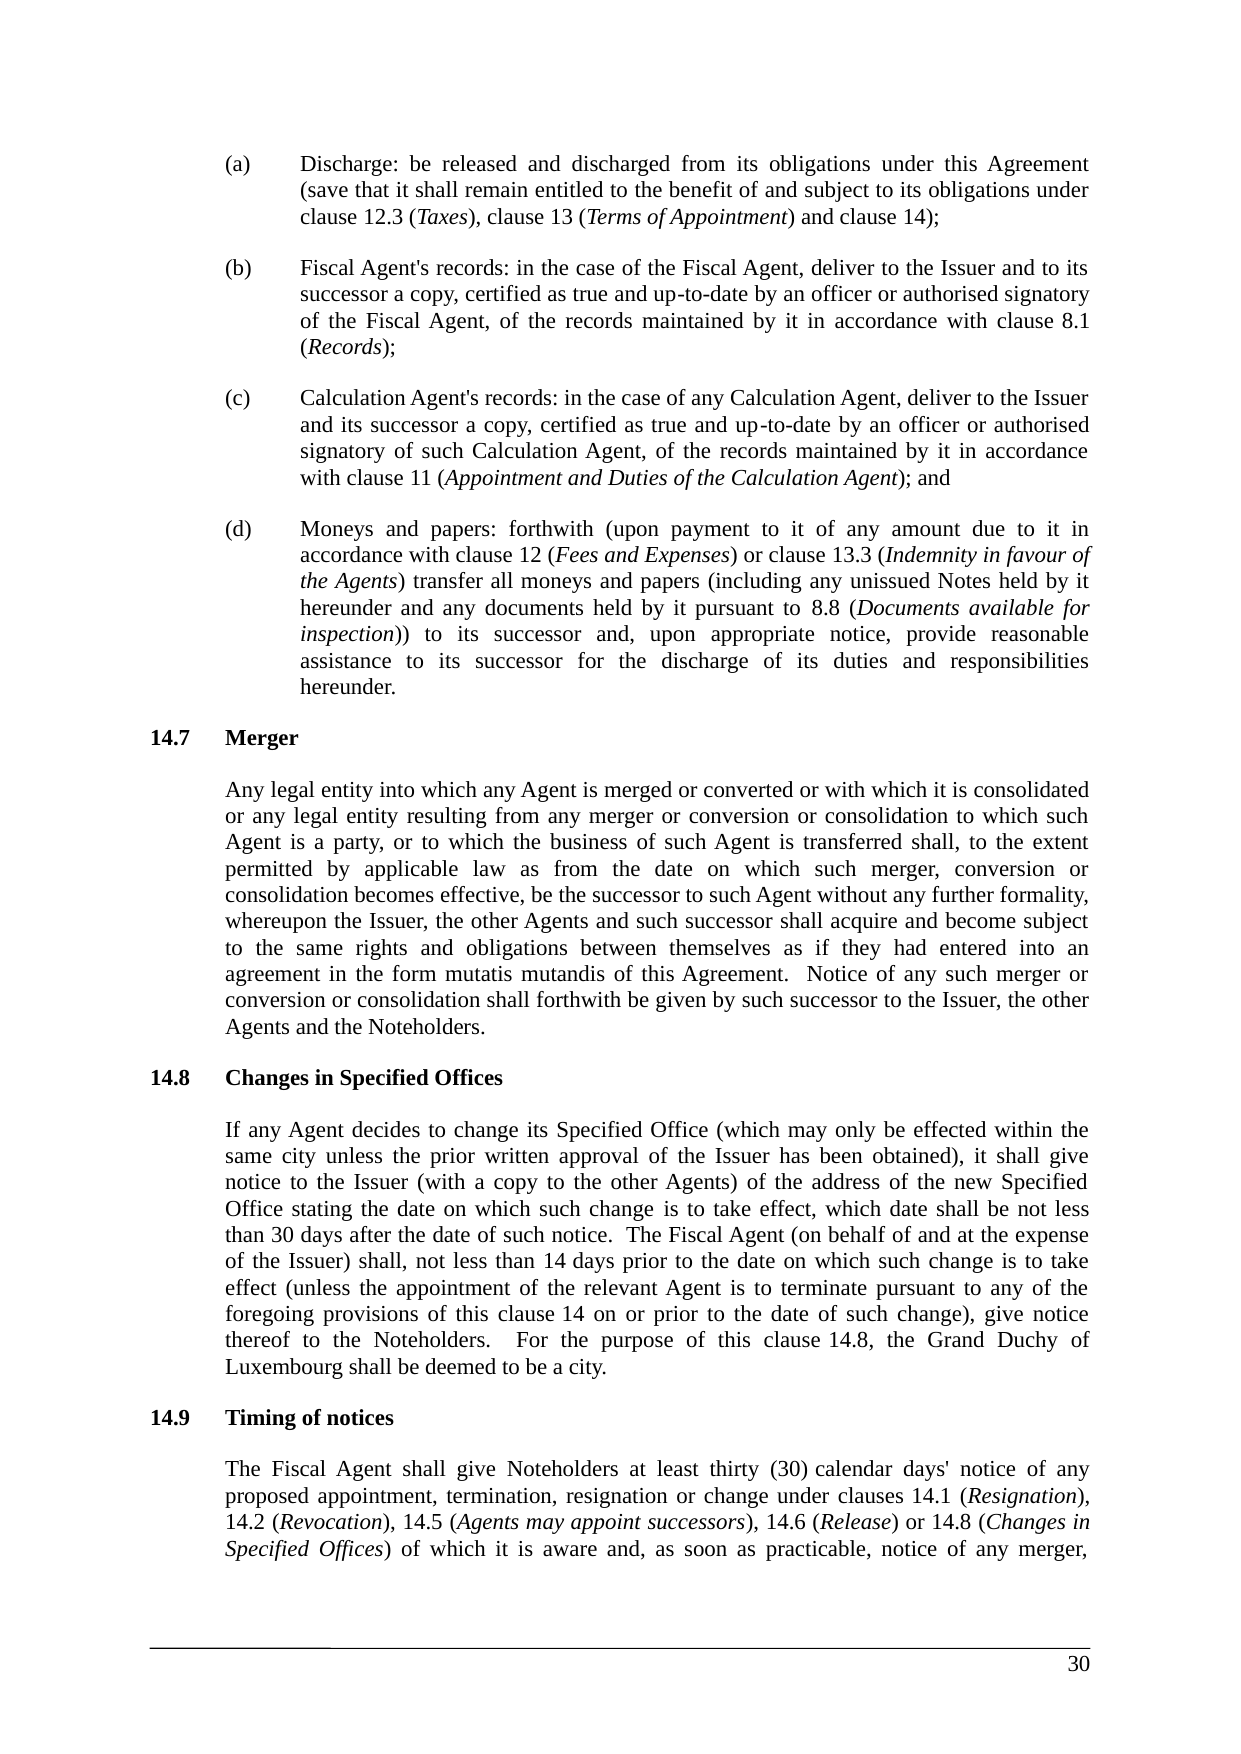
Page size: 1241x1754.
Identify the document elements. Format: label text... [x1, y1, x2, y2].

subtitle Fiscal Agent's records: in the case of the Fiscal Agent, deliver to the Issuer and to its successor a copy, certified as true and up-to-date by an officer or authorised signatory of the Fiscal Agent, of the records maintained by it in accordance with clause 8.1 (Records); [225, 254, 1090, 359]
subtitle Merger [150, 724, 1090, 751]
subtitle Changes in Specified Offices [150, 1064, 1090, 1091]
text Any legal entity into which any Agent is merged or converted or with which it is consolidated or any legal entity resulting from any merger or conversion or consolidation to which such Agent is a party, or to which the business of such Agent is transferred shall, to the extent permitted by applicable law as from the date on which such merger, conversion or consolidation becomes effective, be the successor to such Agent without any further formality, whereupon the Issuer, the other Agents and such successor shall acquire and become subject to the same rights and obligations between themselves as if they had entered into an agreement in the form mutatis mutandis of this Agreement. Notice of any such merger or conversion or consolidation shall forthwith be given by such successor to the Issuer, the other Agents and the Noteholders. [225, 776, 1090, 1039]
subtitle Discharge: be released and discharged from its obligations under this Agreement (save that it shall remain entitled to the benefit of and subject to its obligations under clause 12.3 (Taxes), clause 13 (Terms of Appointment) and clause 14); [225, 150, 1090, 229]
subtitle Timing of notices [150, 1404, 1090, 1431]
subtitle Moneys and papers: forthwith (upon payment to it of any amount due to it in accordance with clause 12 (Fees and Expenses) or clause 13.3 (Indemnity in favour of the Agents) transfer all moneys and papers (including any unissued Notes held by it hereunder and any documents held by it pursuant to 8.8 (Documents available for inspection)) to its successor and, upon appropriate notice, provide reasonable assistance to its successor for the discharge of its duties and responsibilities hereunder. [225, 515, 1090, 699]
text If any Agent decides to change its Specified Office (which may only be effected within the same city unless the prior written approval of the Issuer has been obtained), it shall give notice to the Issuer (with a copy to the other Agents) of the address of the new Specified Office stating the date on which such change is to take effect, which date shall be not less than 30 days after the date of such notice. The Fiscal Agent (on behalf of and at the expense of the Issuer) shall, not less than 14 days prior to the date on which such change is to take effect (unless the appointment of the relevant Agent is to terminate pursuant to any of the foregoing provisions of this clause 14 on or prior to the date of such change), give notice thereof to the Noteholders. For the purpose of this clause 14.8, the Grand Duchy of Luxembourg shall be deemed to be a city. [225, 1116, 1090, 1379]
subtitle Calculation Agent's records: in the case of any Calculation Agent, deliver to the Issuer and its successor a copy, certified as true and up-to-date by an officer or authorised signatory of such Calculation Agent, of the records maintained by it in accordance with clause 11 (Appointment and Duties of the Calculation Agent); and [225, 384, 1090, 490]
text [225, 1456, 1090, 1561]
